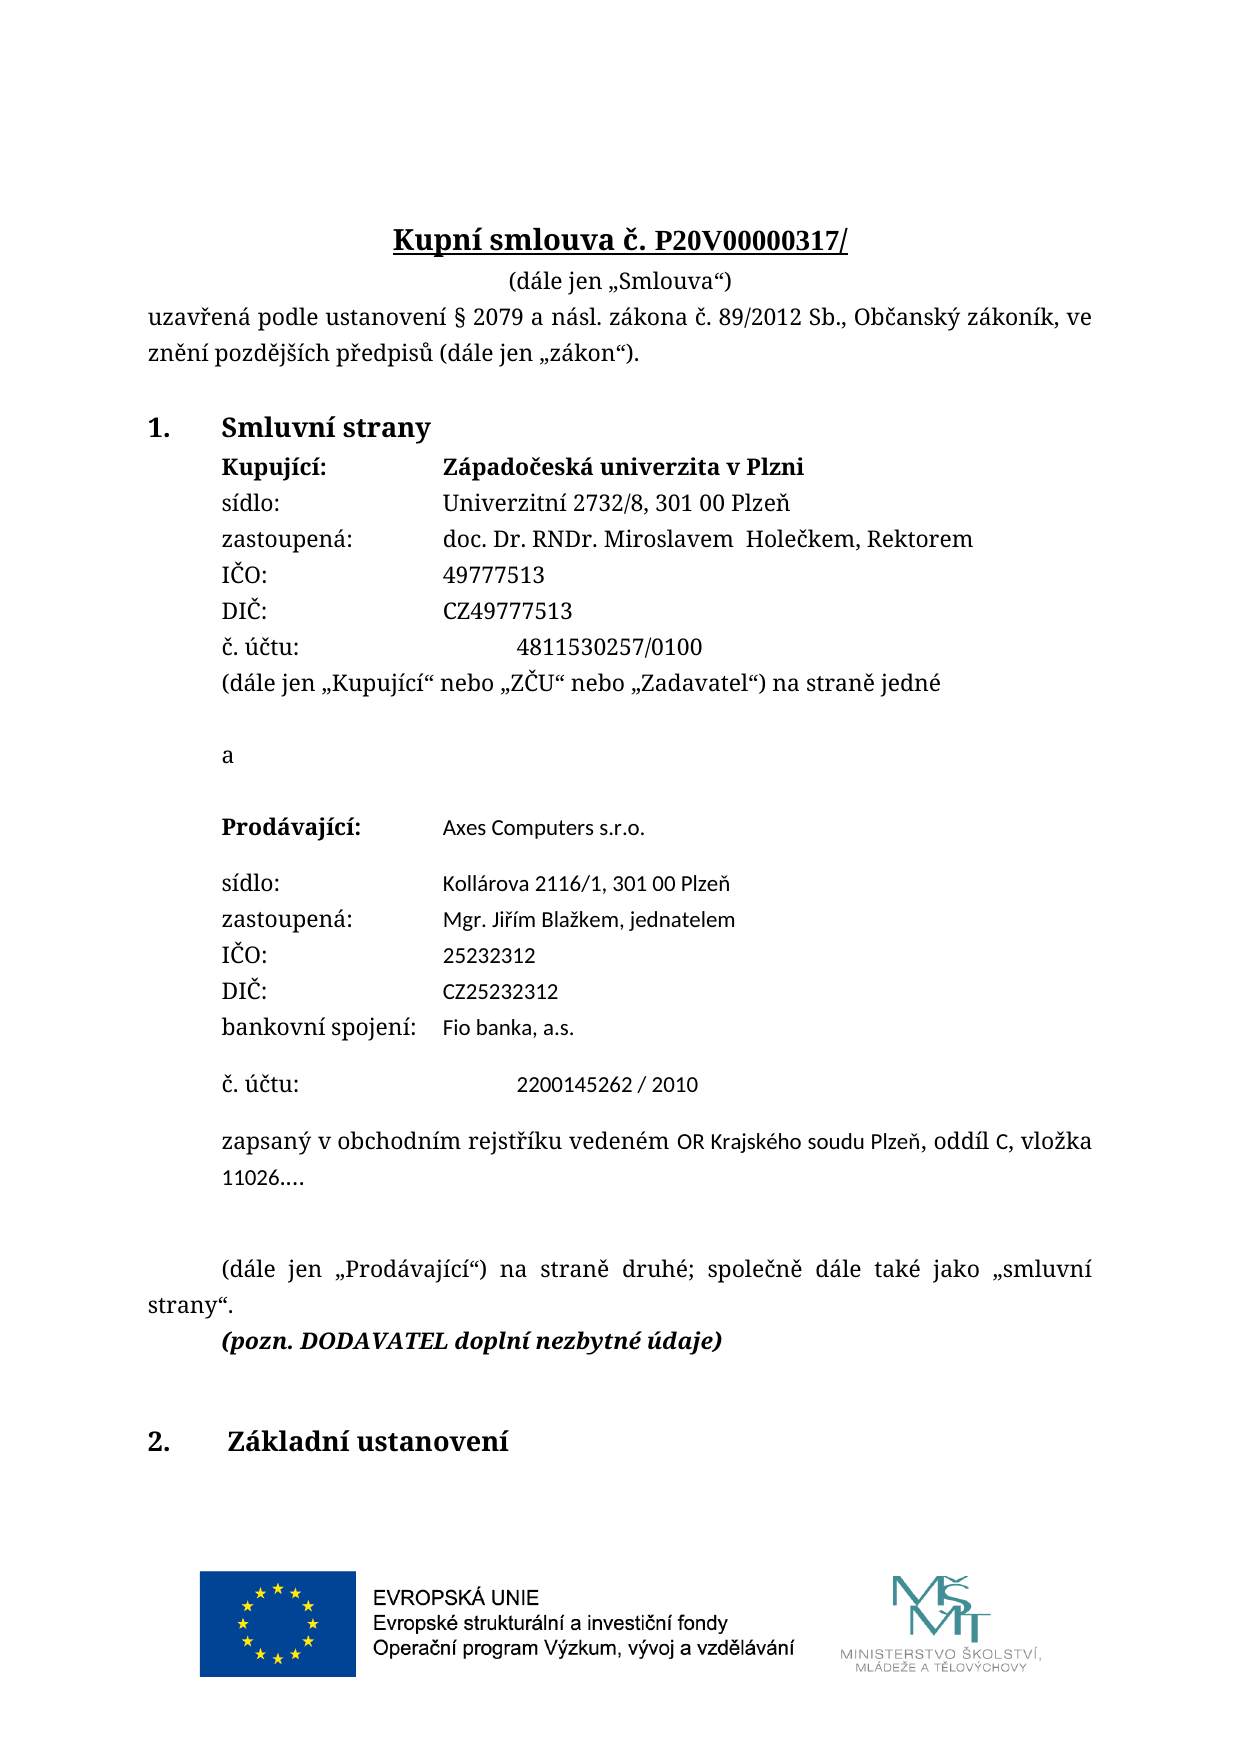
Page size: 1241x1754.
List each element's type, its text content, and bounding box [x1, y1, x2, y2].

picture [147, 1518, 1093, 1729]
text (dále jen „Kupující“ nebo „ZČU“ nebo „Zadavatel“) na straně jedné [221, 667, 1093, 698]
text č. účtu: 4811530257/0100 [221, 631, 1093, 662]
text (pozn. DODAVATEL doplní nezbytné údaje) [148, 1325, 1093, 1356]
text 2. Základní ustanovení [148, 1422, 1093, 1459]
text Prodávající: Axes Computers s.r.o. [148, 811, 1093, 842]
text zapsaný v obchodním rejstříku vedeném OR Krajského soudu Plzeň, oddíl C, vložka 11026.… [221, 1125, 1093, 1192]
text zastoupená: doc. Dr. RNDr. Miroslavem Holečkem, Rektorem [221, 523, 1093, 554]
text 1. Smluvní strany [148, 409, 1093, 446]
text Kupující: Západočeská univerzita v Plzni [221, 451, 1093, 482]
text zastoupená: Mgr. Jiřím Blažkem, jednatelem [221, 903, 1093, 934]
text IČO: 49777513 [221, 559, 1093, 590]
text DIČ: CZ25232312 [221, 975, 1093, 1006]
text DIČ: CZ49777513 [221, 595, 1093, 626]
text sídlo: Kollárova 2116/1, 301 00 Plzeň [221, 867, 1093, 899]
text IČO: 25232312 [221, 939, 1093, 971]
text uzavřená podle ustanovení § 2079 a násl. zákona č. 89/2012 Sb., Občanský zákoník, ve znění pozdějších předpisů (dále jen „zákon“). [148, 301, 1093, 368]
text (dále jen „Smlouva“) [148, 265, 1093, 296]
text č. účtu: 2200145262 / 2010 [221, 1068, 1093, 1099]
text a [221, 739, 1093, 770]
text (dále jen „Prodávající“) na straně druhé; společně dále také jako „smluvní strany“. [148, 1253, 1093, 1321]
text bankovní spojení: Fio banka, a.s. [148, 1011, 1093, 1042]
text Kupní smlouva č. P20V00000317/ [148, 219, 1093, 259]
text sídlo: Univerzitní 2732/8, 301 00 Plzeň [221, 487, 1093, 518]
